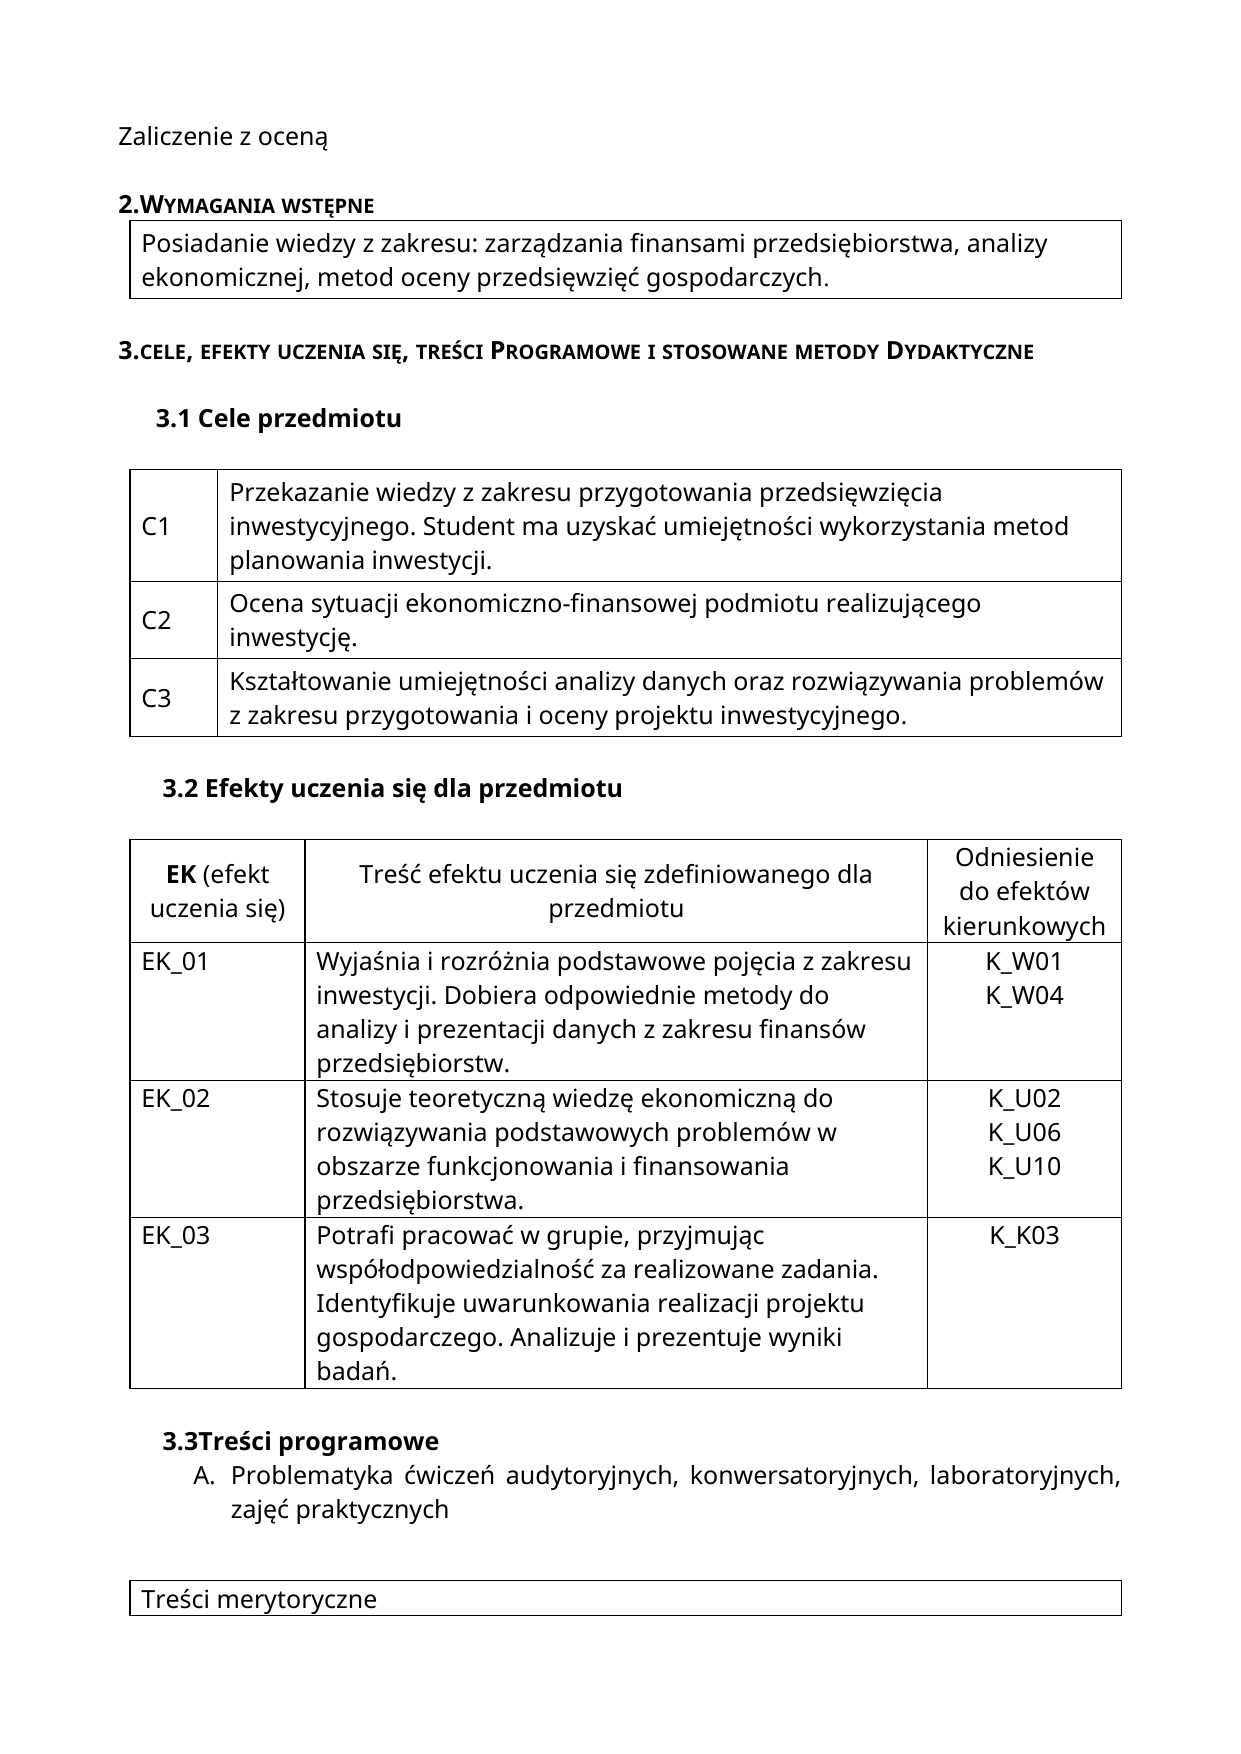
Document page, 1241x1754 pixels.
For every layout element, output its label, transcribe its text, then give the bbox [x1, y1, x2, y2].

table_cell Ocena sytuacji ekonomiczno-finansowej podmiotu realizującego inwestycję. [218, 582, 1121, 658]
table_header Posiadanie wiedzy z zakresu: zarządzania finansami przedsiębiorstwa, analizy ekonomicznej, metod oceny przedsięwzięć gospodarczych. [131, 221, 1121, 298]
text 3.2 Efekty uczenia się dla przedmiotu [162, 771, 1122, 805]
table_cell Wyjaśnia i rozróżnia podstawowe pojęcia z zakresu inwestycji. Dobiera odpowiednie metody do analizy i prezentacji danych z zakresu finansów przedsiębiorstw. [306, 943, 927, 1079]
table_cell C3 [131, 659, 217, 736]
text 3.cele, efekty uczenia się, treści Programowe i stosowane metody Dydaktyczne [118, 333, 1122, 367]
table_cell EK_02 [131, 1081, 304, 1217]
table_cell C2 [131, 582, 217, 658]
table_header Odniesienie do efektów kierunkowych [928, 840, 1121, 942]
text Zaliczenie z oceną [118, 118, 1122, 152]
table_cell K_K03 [928, 1218, 1121, 1388]
table_cell EK_03 [131, 1218, 304, 1388]
table_cell K_W01 K_W04 [928, 943, 1121, 1079]
table_cell K_U02 K_U06 K_U10 [928, 1081, 1121, 1217]
table_cell Stosuje teoretyczną wiedzę ekonomiczną do rozwiązywania podstawowych problemów w obszarze funkcjonowania i finansowania przedsiębiorstwa. [306, 1081, 927, 1217]
list Problematyka ćwiczeń audytoryjnych, konwersatoryjnych, laboratoryjnych, zajęć praktycznych [193, 1457, 1122, 1525]
table_header Treść efektu uczenia się zdefiniowanego dla przedmiotu [306, 840, 927, 942]
table_header Treści merytoryczne [131, 1581, 1121, 1615]
list 3.3Treści programowe [162, 1423, 1122, 1457]
table_cell Kształtowanie umiejętności analizy danych oraz rozwiązywania problemów z zakresu przygotowania i oceny projektu inwestycyjnego. [218, 659, 1121, 736]
text 3.1 Cele przedmiotu [156, 401, 1122, 435]
table_header C1 [131, 470, 217, 581]
table_cell Potrafi pracować w grupie, przyjmując współodpowiedzialność za realizowane zadania. Identyfikuje uwarunkowania realizacji projektu gospodarczego. Analizuje i prezentuje wyniki badań. [306, 1218, 927, 1388]
text 2.Wymagania wstępne [118, 186, 1122, 220]
table_cell EK_01 [131, 943, 304, 1079]
table_header EK (efekt uczenia się) [131, 840, 304, 942]
table_header Przekazanie wiedzy z zakresu przygotowania przedsięwzięcia inwestycyjnego. Student ma uzyskać umiejętności wykorzystania metod planowania inwestycji. [218, 470, 1121, 581]
